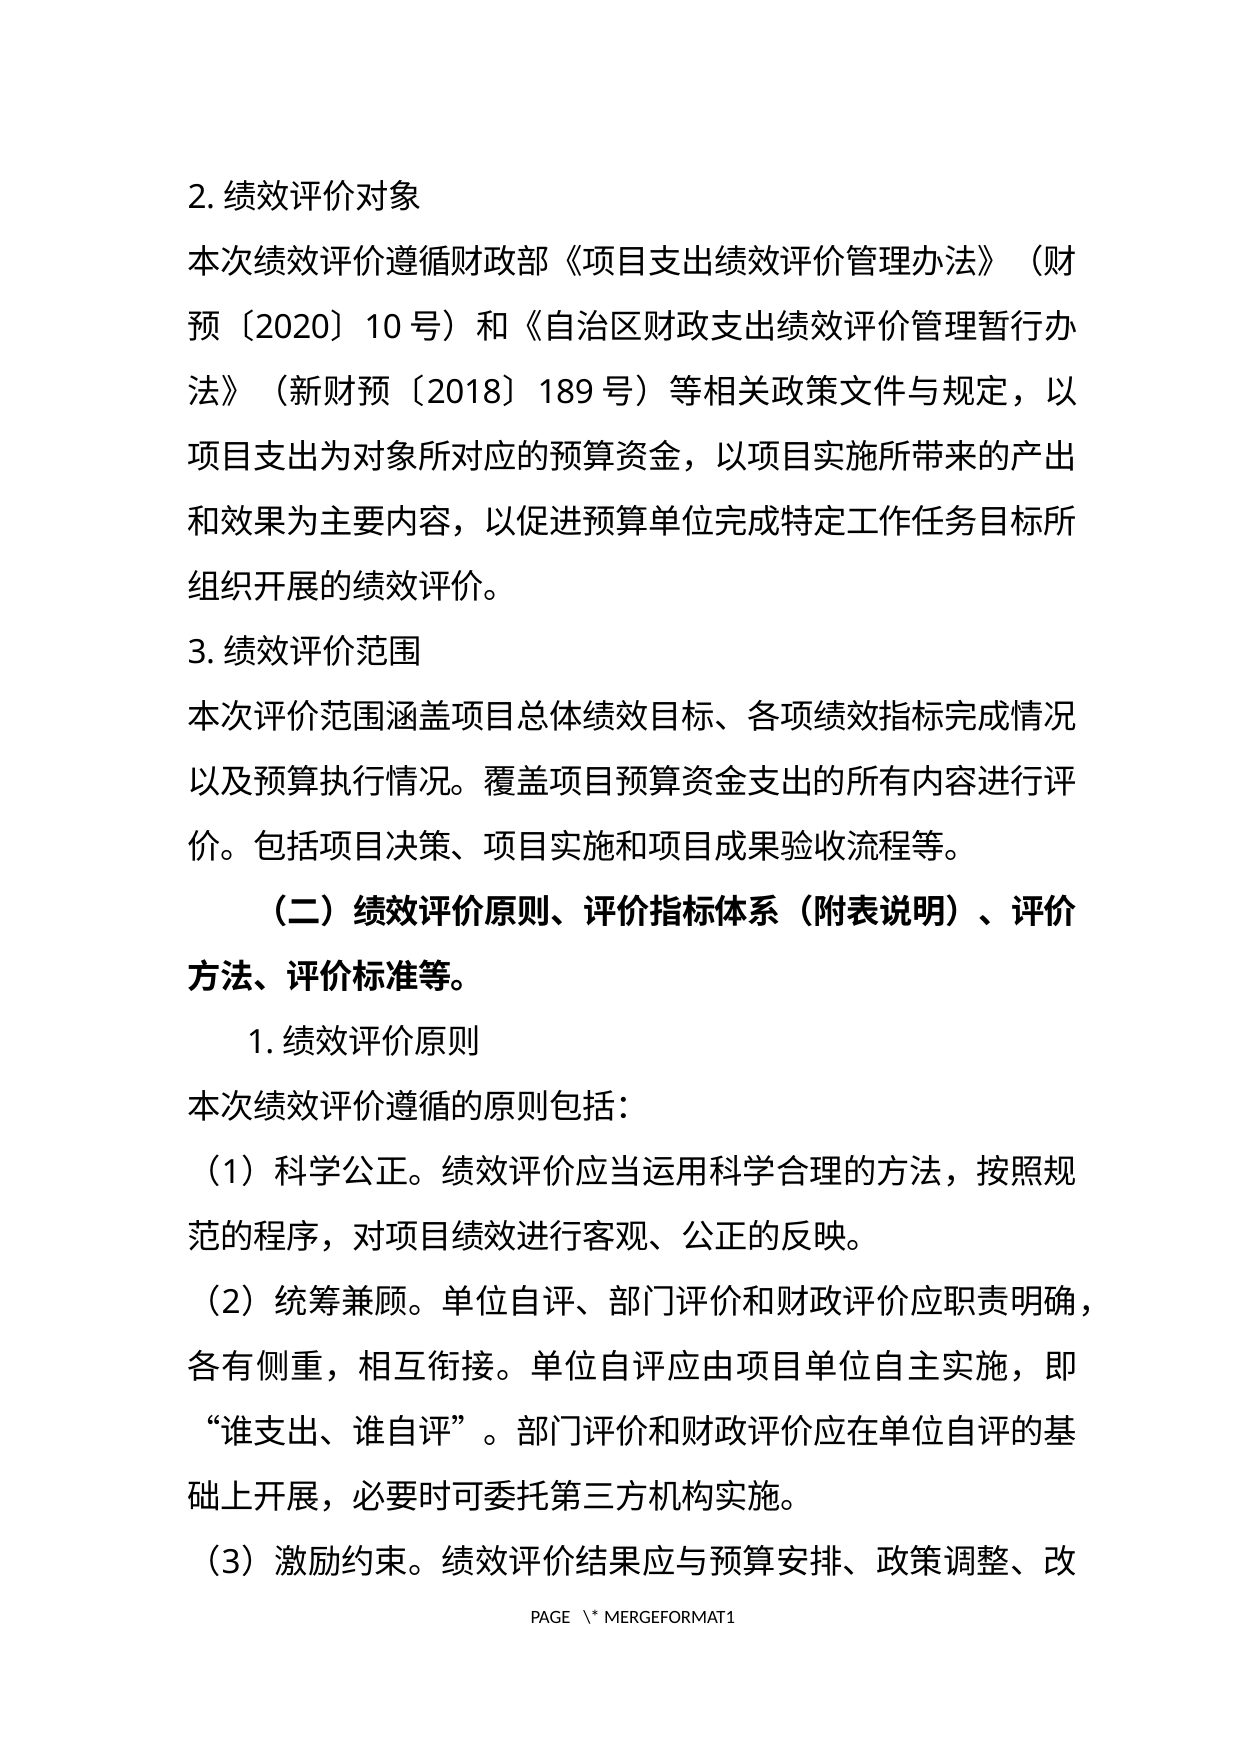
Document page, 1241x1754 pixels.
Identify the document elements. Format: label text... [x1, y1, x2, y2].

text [187, 1007, 1078, 1592]
text （二）绩效评价原则、评价指标体系（附表说明）、评价方法、评价标准等。 [187, 877, 1078, 1007]
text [187, 162, 1078, 877]
